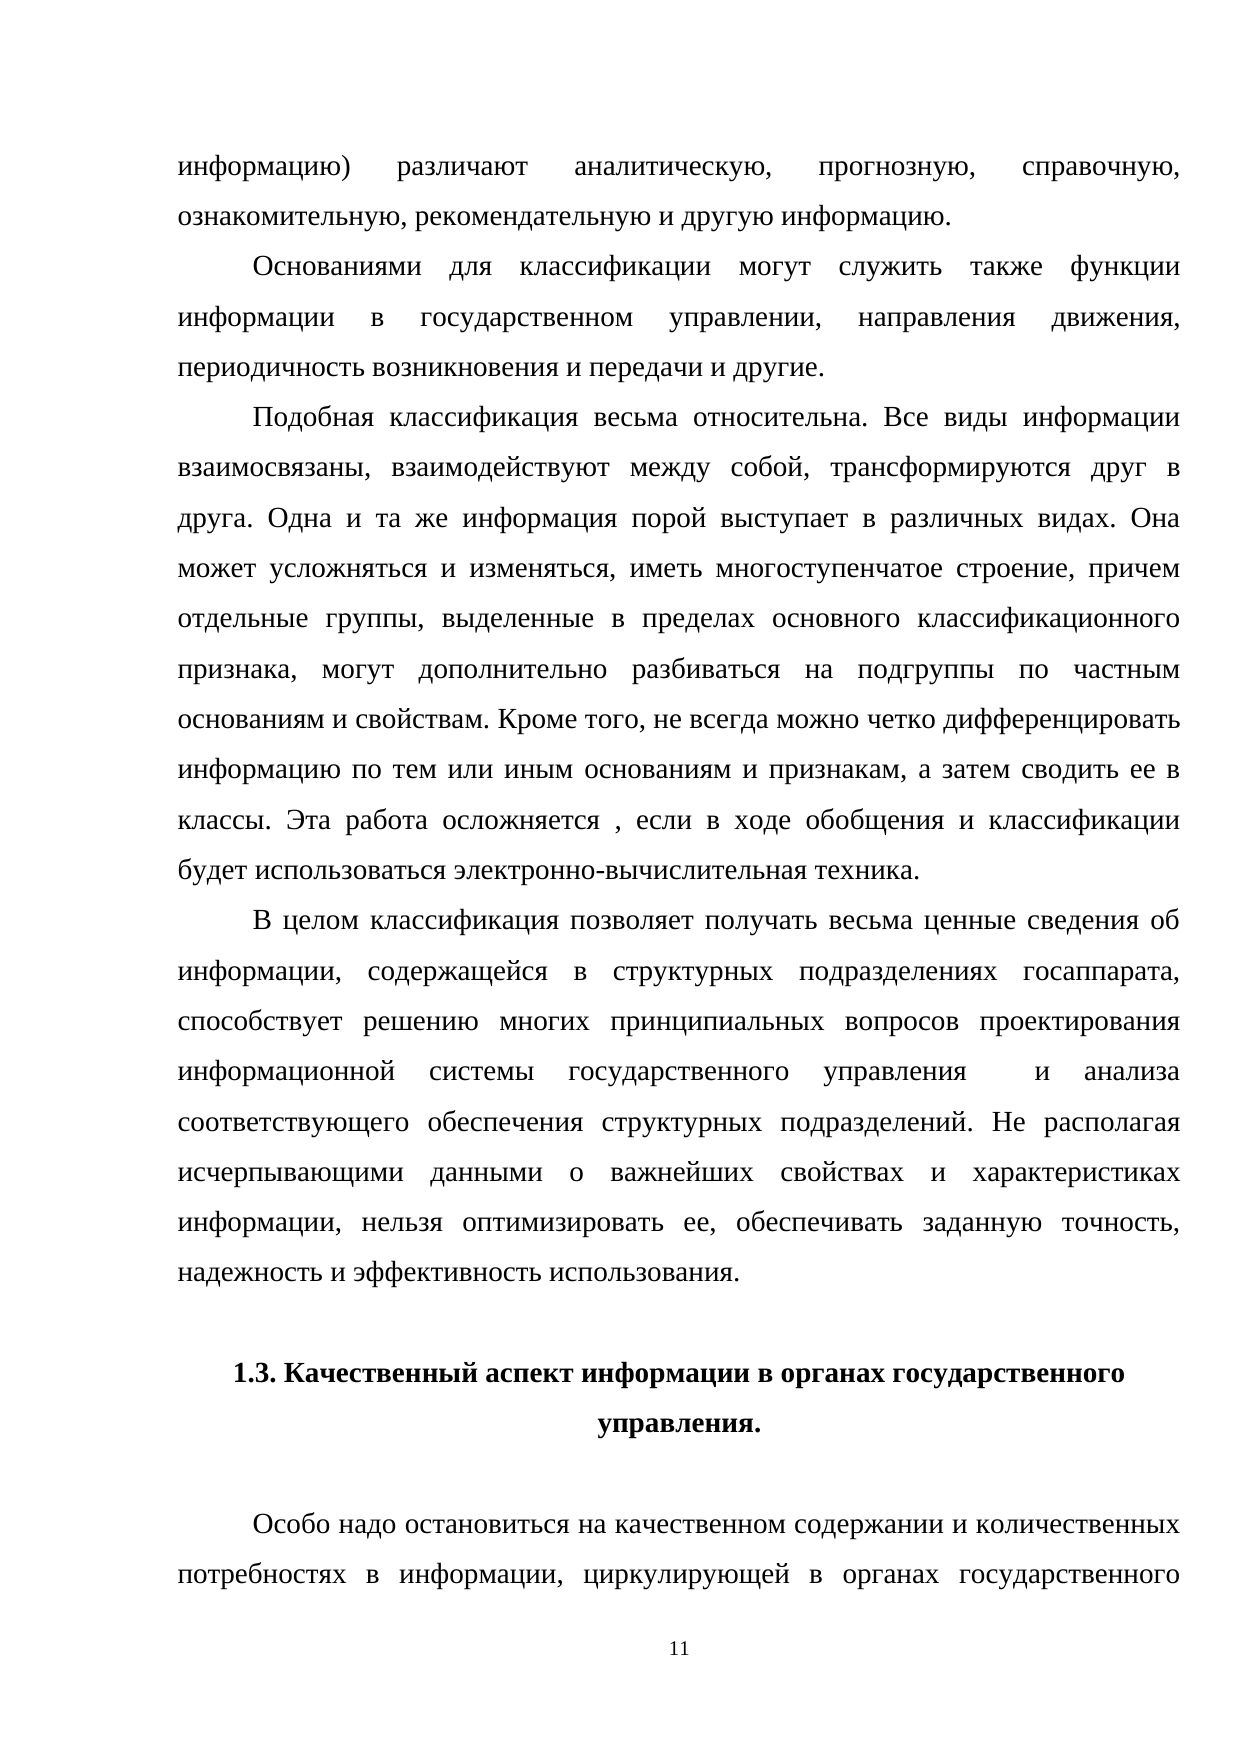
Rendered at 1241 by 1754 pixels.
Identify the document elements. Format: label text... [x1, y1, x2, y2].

text В целом классификация позволяет получать весьма ценные сведения об информации, содержащейся в структурных подразделениях госаппарата, способствует решению многих принципиальных вопросов проектирования информационной системы государственного управления и анализа соответствующего обеспечения структурных подразделений. Не располагая исчерпывающими данными о важнейших свойствах и характеристиках информации, нельзя оптимизировать ее, обеспечивать заданную точность, надежность и эффективность использования. [177, 902, 1181, 1288]
text Подобная классификация весьма относительна. Все виды информации взаимосвязаны, взаимодействуют между собой, трансформируются друг в друга. Одна и та же информация порой выступает в различных видах. Она может усложняться и изменяться, иметь многоступенчатое строение, причем отдельные группы, выделенные в пределах основного классификационного признака, могут дополнительно разбиваться на подгруппы по частным основаниям и свойствам. Кроме того, не всегда можно четко дифференцировать информацию по тем или иным основаниям и признакам, а затем сводить ее в классы. Эта работа осложняется , если в ходе обобщения и классификации будет использоваться электронно-вычислительная техника. [177, 399, 1181, 886]
text Основаниями для классификации могут служить также функции информации в государственном управлении, направления движения, периодичность возникновения и передачи и другие. [177, 248, 1181, 382]
text 1.3. Качественный аспект информации в органах государственного управления. [177, 1355, 1181, 1439]
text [177, 1506, 1181, 1590]
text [177, 148, 1181, 232]
